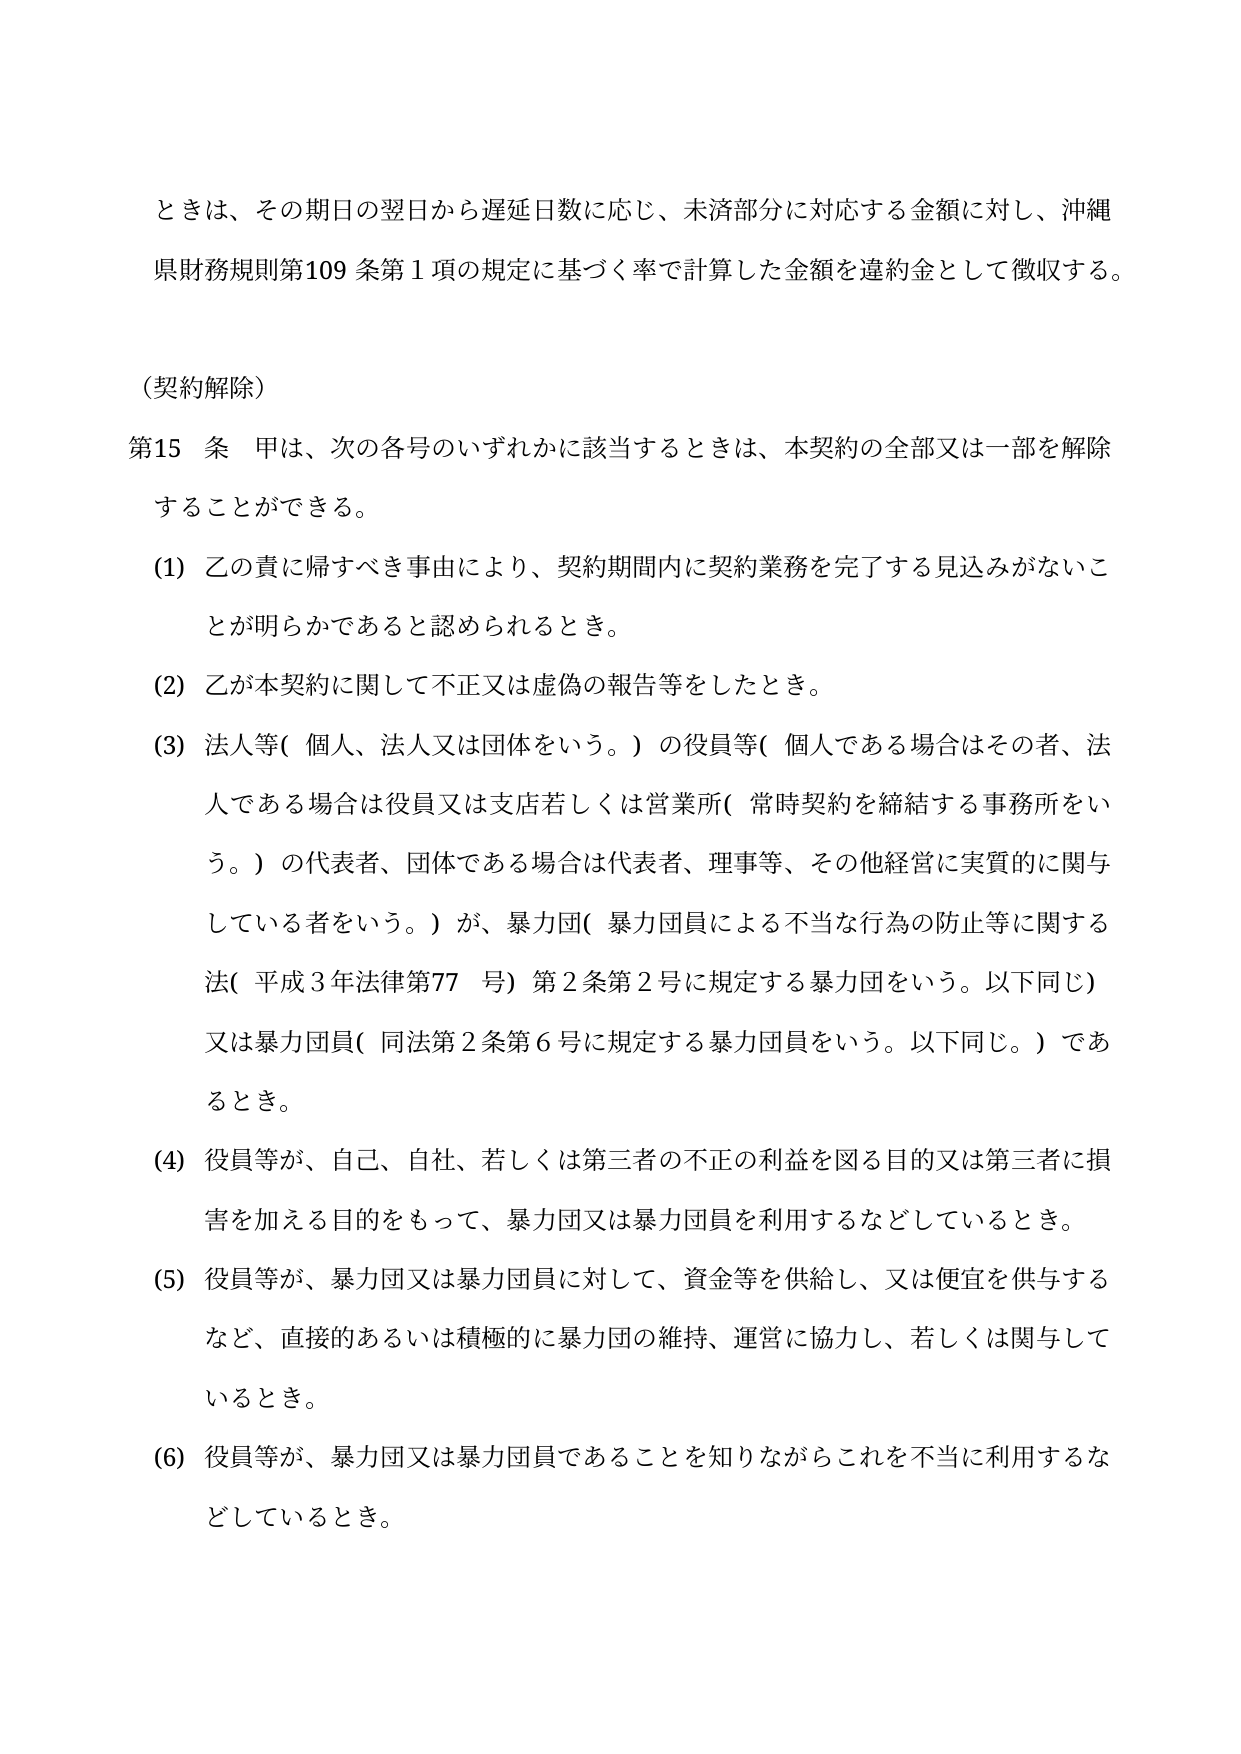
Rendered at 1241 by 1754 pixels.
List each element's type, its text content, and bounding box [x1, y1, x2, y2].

text (3) 法人等(個人、法人又は団体をいう。)の役員等(個人である場合はその者、法人である場合は役員又は支店若しくは営業所(常時契約を締結する事務所をいう。)の代表者、団体である場合は代表者、理事等、その他経営に実質的に関与している者をいう。)が、暴力団(暴力団員による不当な行為の防止等に関する法(平成３年法律第77号)第２条第２号に規定する暴力団をいう。以下同じ)又は暴力団員(同法第２条第６号に規定する暴力団員をいう。以下同じ。)であるとき。 [128, 714, 1112, 1129]
text 第15条 甲は、次の各号のいずれかに該当するときは、本契約の全部又は一部を解除することができる。 [128, 417, 1112, 536]
text (6) 役員等が、暴力団又は暴力団員であることを知りながらこれを不当に利用するなどしているとき。 [128, 1426, 1112, 1545]
text (5) 役員等が、暴力団又は暴力団員に対して、資金等を供給し、又は便宜を供与するなど、直接的あるいは積極的に暴力団の維持、運営に協力し、若しくは関与しているとき。 [128, 1248, 1112, 1426]
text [128, 179, 1112, 298]
text (1) 乙の責に帰すべき事由により、契約期間内に契約業務を完了する見込みがないことが明らかであると認められるとき｡ [128, 536, 1112, 654]
text (4) 役員等が、自己、自社、若しくは第三者の不正の利益を図る目的又は第三者に損害を加える目的をもって、暴力団又は暴力団員を利用するなどしているとき。 [128, 1129, 1112, 1248]
text （契約解除） [128, 357, 1112, 417]
text (2) 乙が本契約に関して不正又は虚偽の報告等をしたとき。 [128, 654, 1112, 714]
